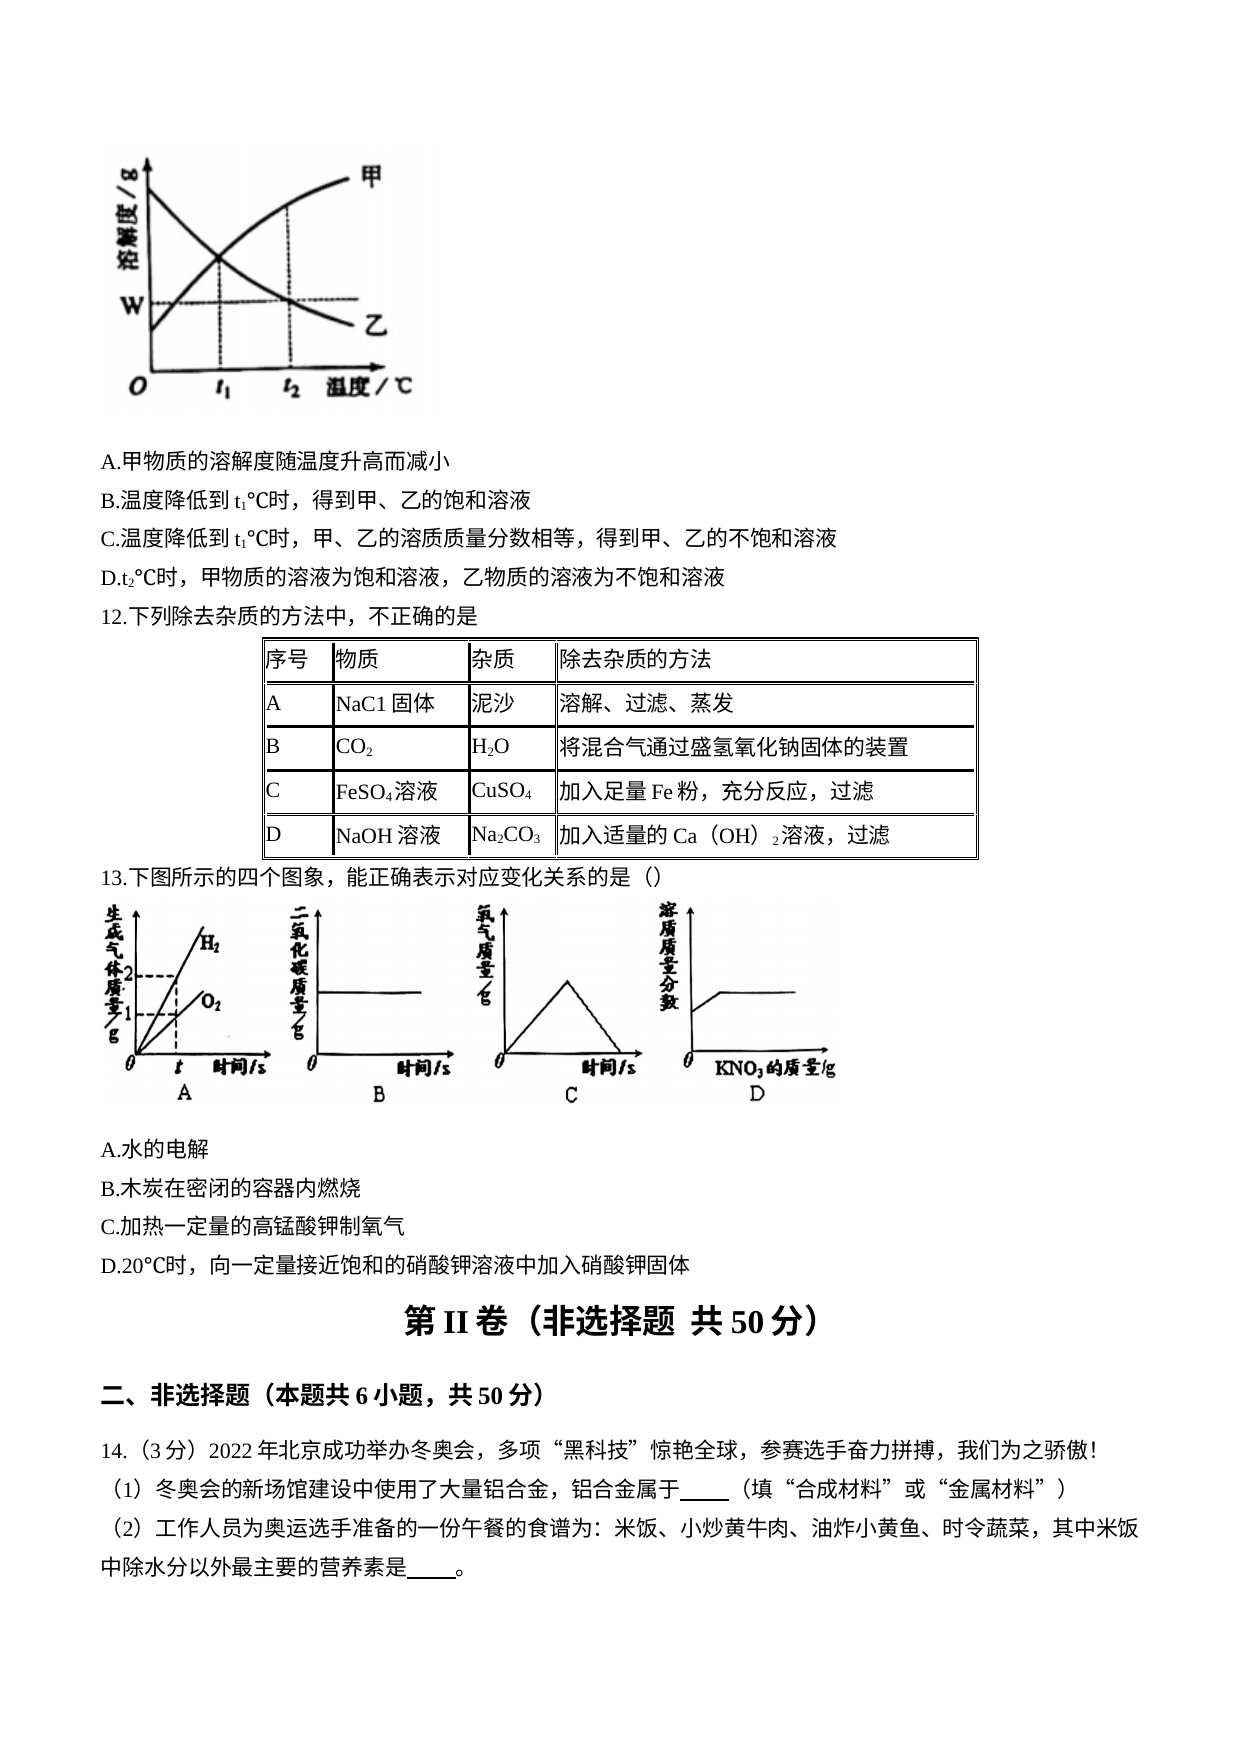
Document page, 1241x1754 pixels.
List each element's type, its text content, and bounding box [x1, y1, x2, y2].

table_cell Na2CO3 [469, 816, 557, 857]
table_cell NaC1固体 [335, 685, 468, 725]
text B.温度降低到t1℃时，得到甲、乙的饱和溶液 [100, 482, 1140, 515]
table_cell CO2 [335, 728, 468, 769]
text B.木炭在密闭的容器内燃烧 [100, 1170, 1140, 1203]
table_header 物质 [333, 639, 469, 681]
table_cell CuSO4 [471, 772, 555, 813]
table_cell D [263, 813, 333, 857]
text D.20℃时，向一定量接近饱和的硝酸钾溶液中加入硝酸钾固体 [100, 1248, 1140, 1280]
text （2）工作人员为奥运选手准备的一份午餐的食谱为：米饭、小炒黄牛肉、油炸小黄鱼、时令蔬菜，其中米饭中除水分以外最主要的营养素是 。 [100, 1511, 1140, 1582]
text C.温度降低到t1℃时，甲、乙的溶质质量分数相等，得到甲、乙的不饱和溶液 [100, 521, 1140, 553]
table_cell H2O [471, 728, 555, 769]
table_header 除去杂质的方法 [557, 641, 976, 681]
text C.加热一定量的高锰酸钾制氧气 [100, 1209, 1140, 1241]
text A.水的电解 [100, 1131, 1140, 1164]
table_cell 加入足量Fe粉，充分反应，过滤 [558, 769, 976, 813]
table_cell C [265, 769, 332, 813]
table_cell FeSO4溶液 [335, 772, 468, 813]
text 二、非选择题（本题共6小题，共50分） [100, 1361, 1140, 1426]
table_cell 加入适量的Ca（OH）2溶液，过滤 [557, 813, 977, 857]
table_cell B [265, 725, 332, 769]
text D.t2℃时，甲物质的溶液为饱和溶液，乙物质的溶液为不饱和溶液 [100, 560, 1140, 592]
table_header 杂质 [469, 641, 557, 681]
text 12.下列除去杂质的方法中，不正确的是 [100, 598, 1140, 631]
table_cell 泥沙 [471, 685, 555, 725]
table_cell 将混合气通过盛氢氧化钠固体的装置 [558, 725, 976, 769]
picture [100, 145, 444, 413]
text 第II卷（非选择题 共50分） [100, 1286, 1140, 1351]
text （1）冬奥会的新场馆建设中使用了大量铝合金，铝合金属于 （填“合成材料”或“金属材料”） [100, 1472, 1140, 1504]
table_cell NaOH溶液 [333, 816, 469, 857]
picture [100, 898, 842, 1107]
table_header 序号 [265, 641, 333, 681]
text A.甲物质的溶解度随温度升高而减小 [100, 443, 1140, 476]
text 13.下图所示的四个图象，能正确表示对应变化关系的是（） [100, 860, 1140, 892]
text 14.（3分）2022年北京成功举办冬奥会，多项“黑科技”惊艳全球，参赛选手奋力拼搏，我们为之骄傲！ [100, 1433, 1140, 1466]
table_cell A [265, 681, 332, 725]
table_cell 溶解、过滤、蒸发 [558, 681, 976, 725]
